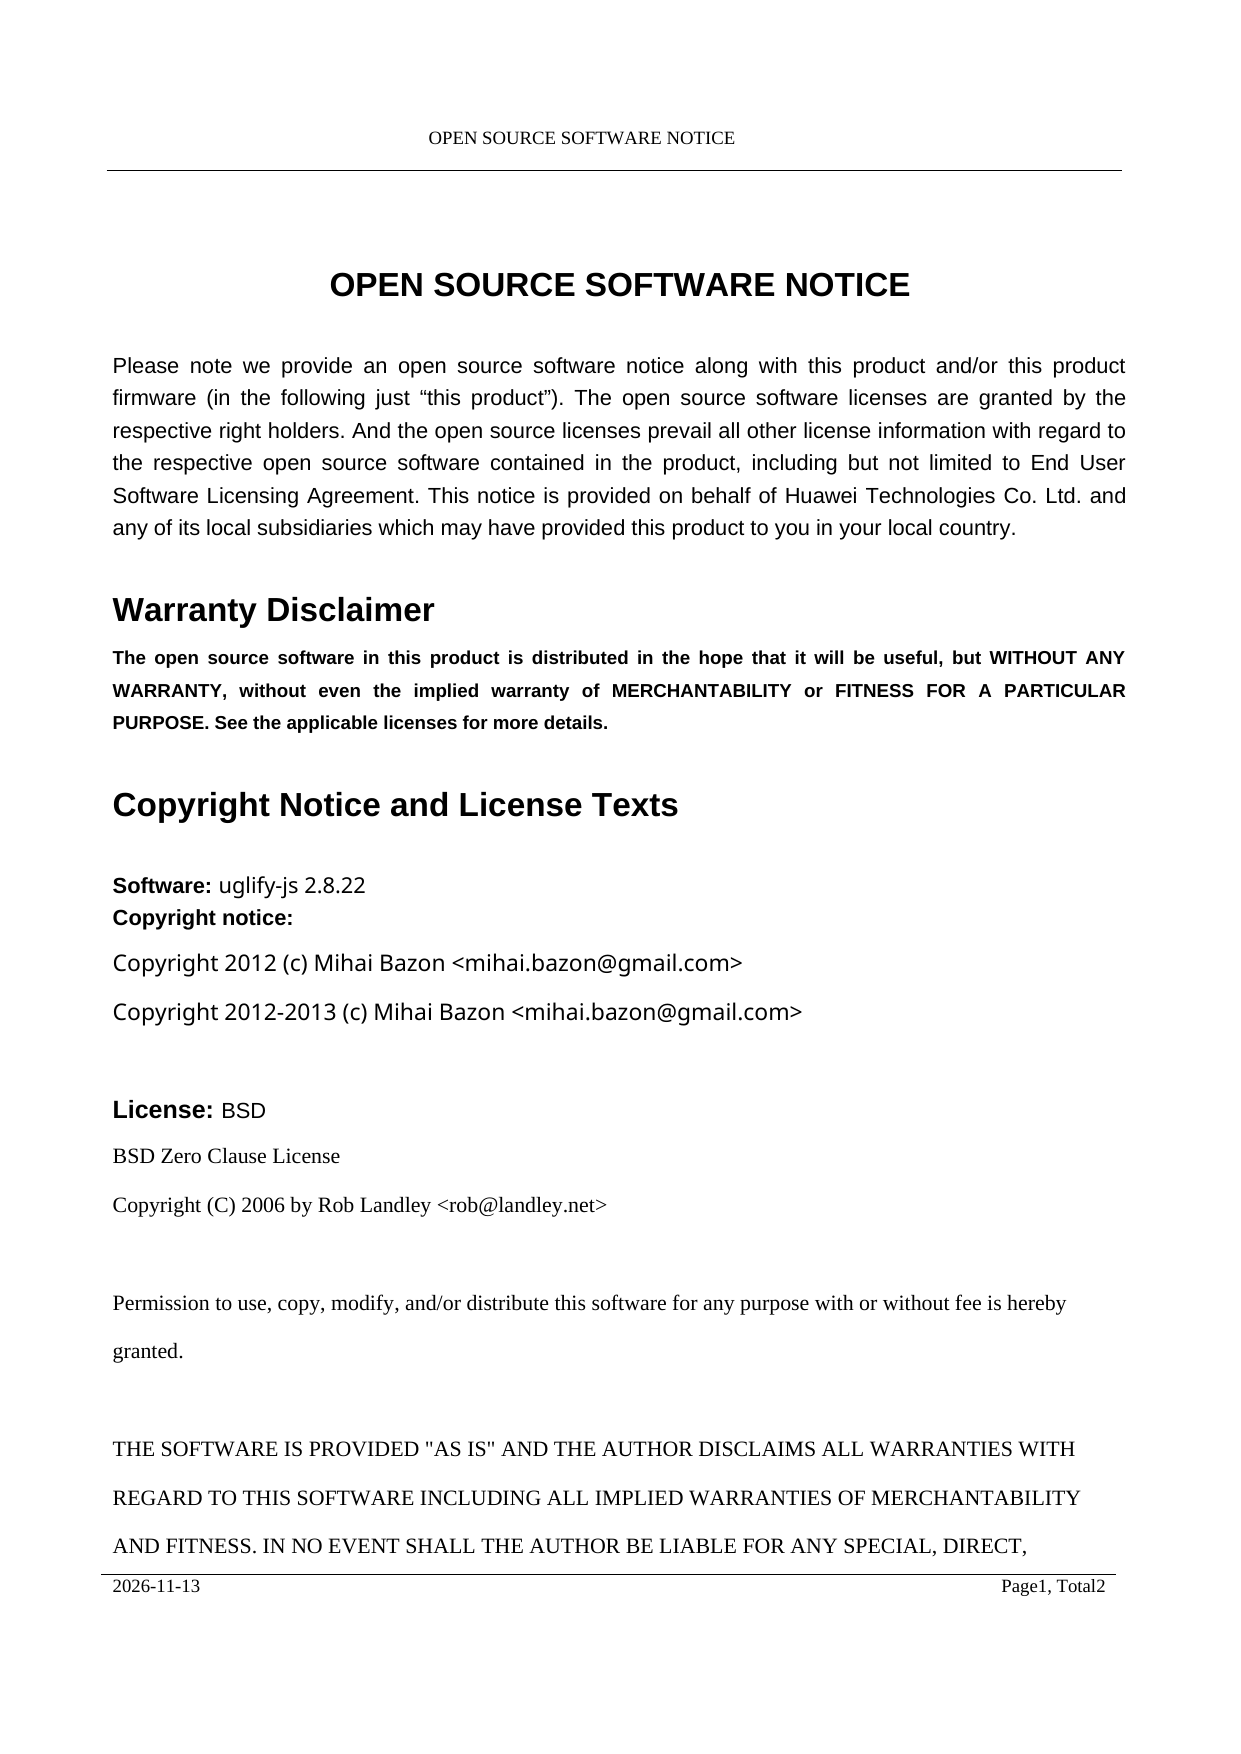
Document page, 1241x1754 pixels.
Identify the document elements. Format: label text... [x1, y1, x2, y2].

text The open source software in this product is distributed in the hope that it will be useful, but WITHOUT ANY WARRANTY, without even the implied warranty of MERCHANTABILITY or FITNESS FOR A PARTICULAR PURPOSE. See the applicable licenses for more details. [112, 641, 1128, 739]
text License: BSD [112, 1093, 1128, 1125]
text Please note we provide an open source software notice along with this product and/or this product firmware (in the following just “this product”). The open source software licenses are granted by the respective right holders. And the open source licenses prevail all other license information with regard to the respective open source software contained in the product, including but not limited to End User Software Licensing Agreement. This notice is provided on behalf of Huawei Technologies Co. Ltd. and any of its local subsidiaries which may have provided this product to you in your local country. [112, 349, 1128, 544]
text Warranty Disclaimer [112, 576, 1128, 641]
text Copyright 2012 (c) Mihai Bazon <mihai.bazon@gmail.com> Copyright 2012-2013 (c) Mihai Bazon <mihai.bazon@gmail.com> [112, 947, 1128, 1077]
text Copyright Notice and License Texts [112, 771, 1128, 836]
text Software: uglify-js 2.8.22 [112, 869, 1128, 901]
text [112, 1140, 1128, 1562]
text OPEN SOURCE SOFTWARE NOTICE [112, 251, 1128, 316]
text Copyright notice: [112, 901, 1128, 934]
